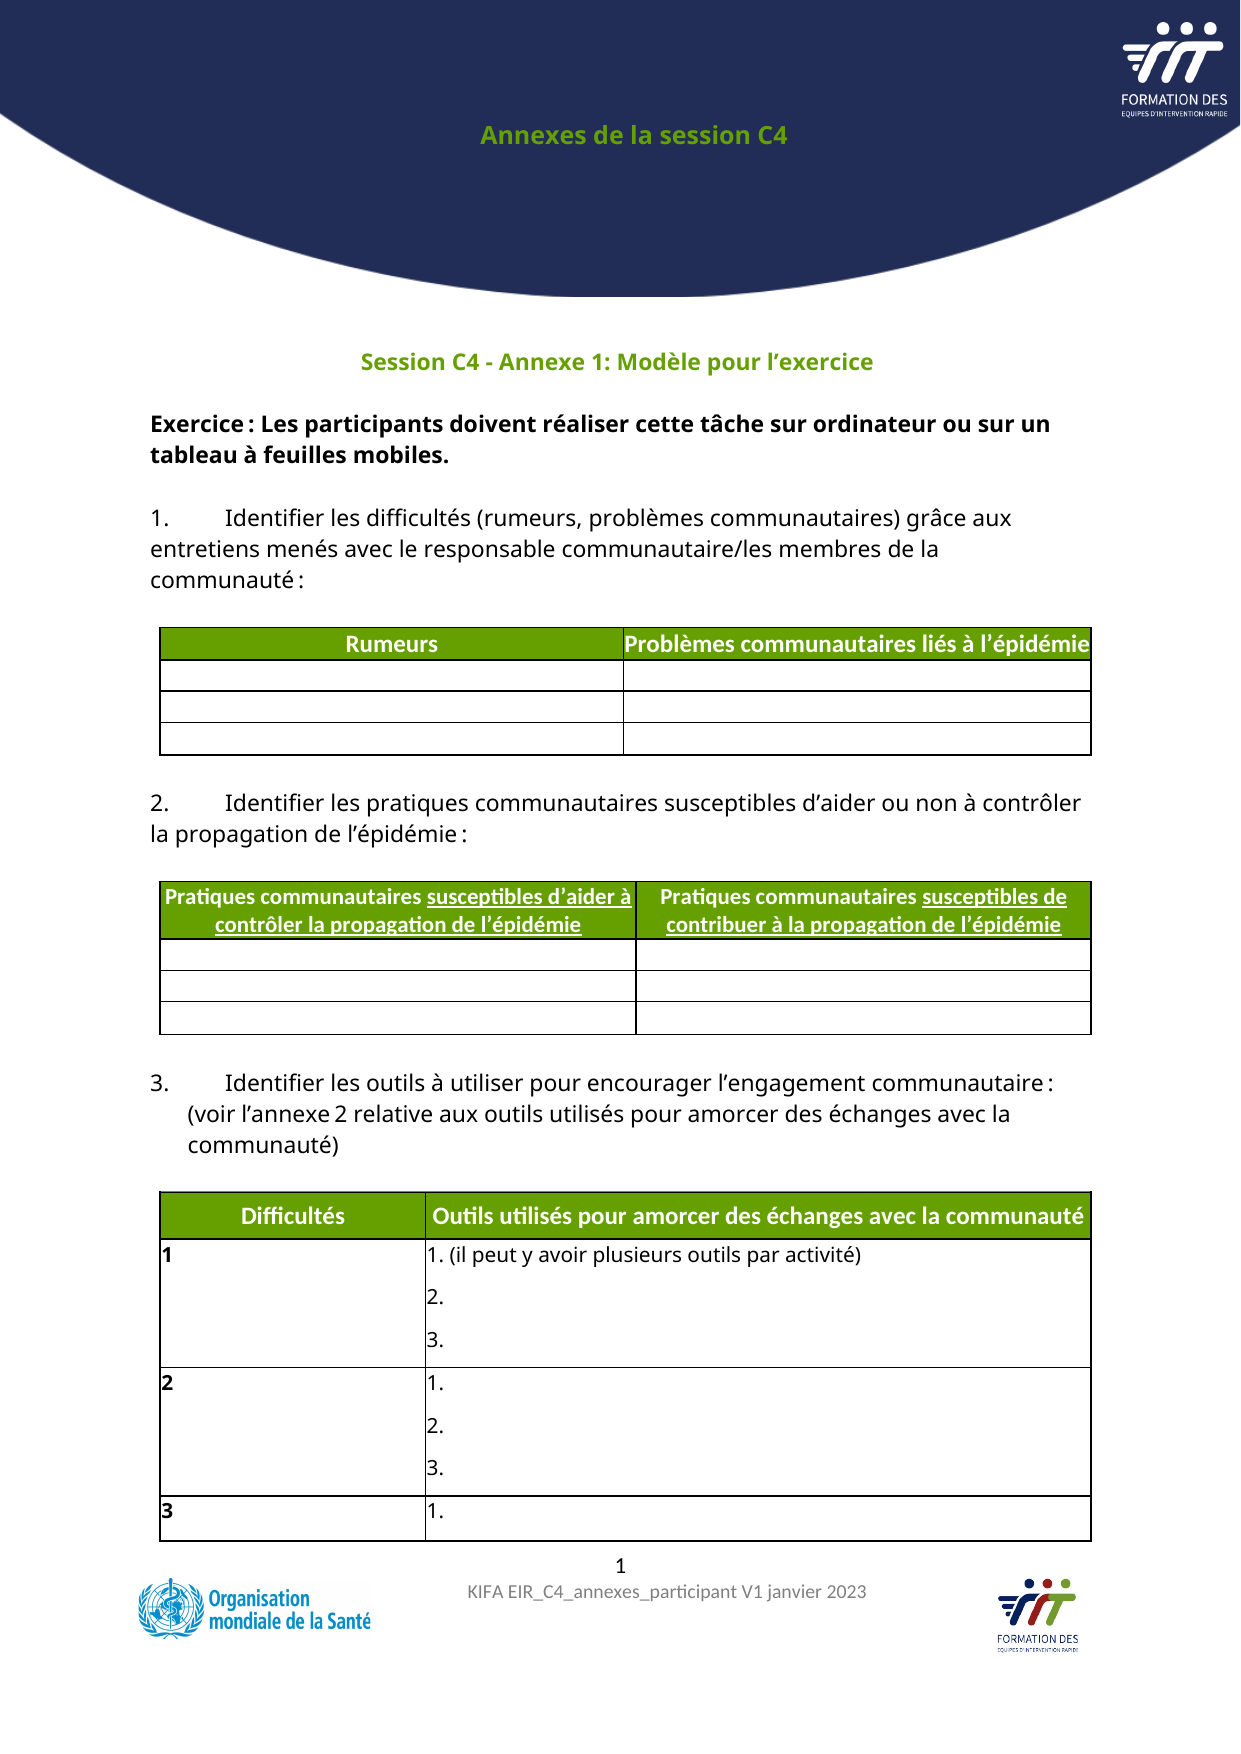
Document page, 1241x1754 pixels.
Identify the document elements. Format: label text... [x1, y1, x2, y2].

table_header Rumeurs [161, 628, 623, 659]
table_header Problèmes communautaires liés à l’épidémie [624, 628, 1090, 659]
table_cell [161, 1002, 635, 1034]
picture [138, 1578, 371, 1639]
table_header Outils utilisés pour amorcer des échanges avec la communauté [426, 1193, 1090, 1238]
table_header Pratiques communautaires susceptibles d’aider à contrôler la propagation de l’épidémie [161, 882, 635, 938]
table_cell 1. 2. 3. [426, 1497, 1090, 1540]
table_cell [161, 971, 635, 1001]
text Exercice : Les participants doivent réaliser cette tâche sur ordinateur ou sur un tableau à feuilles mobiles. [150, 408, 1090, 471]
list Identifier les difficultés (rumeurs, problèmes communautaires) grâce aux entretiens menés avec le responsable communautaire/les membres de la communauté : [150, 502, 1090, 596]
table_cell [637, 971, 1090, 1001]
table_cell [161, 661, 623, 690]
table_cell 3 [161, 1497, 425, 1540]
table_header Pratiques communautaires susceptibles de contribuer à la propagation de l’épidémie [637, 882, 1090, 938]
list Identifier les outils à utiliser pour encourager l’engagement communautaire : [150, 1066, 1090, 1098]
table_cell [161, 723, 623, 754]
table_cell 1. 2. 3. [426, 1368, 1090, 1495]
list Identifier les pratiques communautaires susceptibles d’aider ou non à contrôler la propagation de l’épidémie : [150, 787, 1090, 849]
picture [1121, 21, 1228, 118]
table_cell [637, 1002, 1090, 1034]
text (voir l’annexe 2 relative aux outils utilisés pour amorcer des échanges avec la communauté) [187, 1098, 1090, 1160]
table_cell 1 [161, 1240, 425, 1367]
table_cell [624, 661, 1090, 690]
text Session C4 - Annexe 1: Modèle pour l’exercice [150, 346, 1090, 377]
table_cell [624, 692, 1090, 721]
table_cell [161, 692, 623, 721]
picture [997, 1578, 1078, 1653]
table_cell [637, 940, 1090, 969]
table_header Difficultés [161, 1193, 425, 1238]
table_cell 2 [161, 1368, 425, 1495]
table_cell [161, 940, 635, 969]
table_cell [624, 723, 1090, 754]
table_cell 1. (il peut y avoir plusieurs outils par activité) 2. 3. [426, 1240, 1090, 1367]
